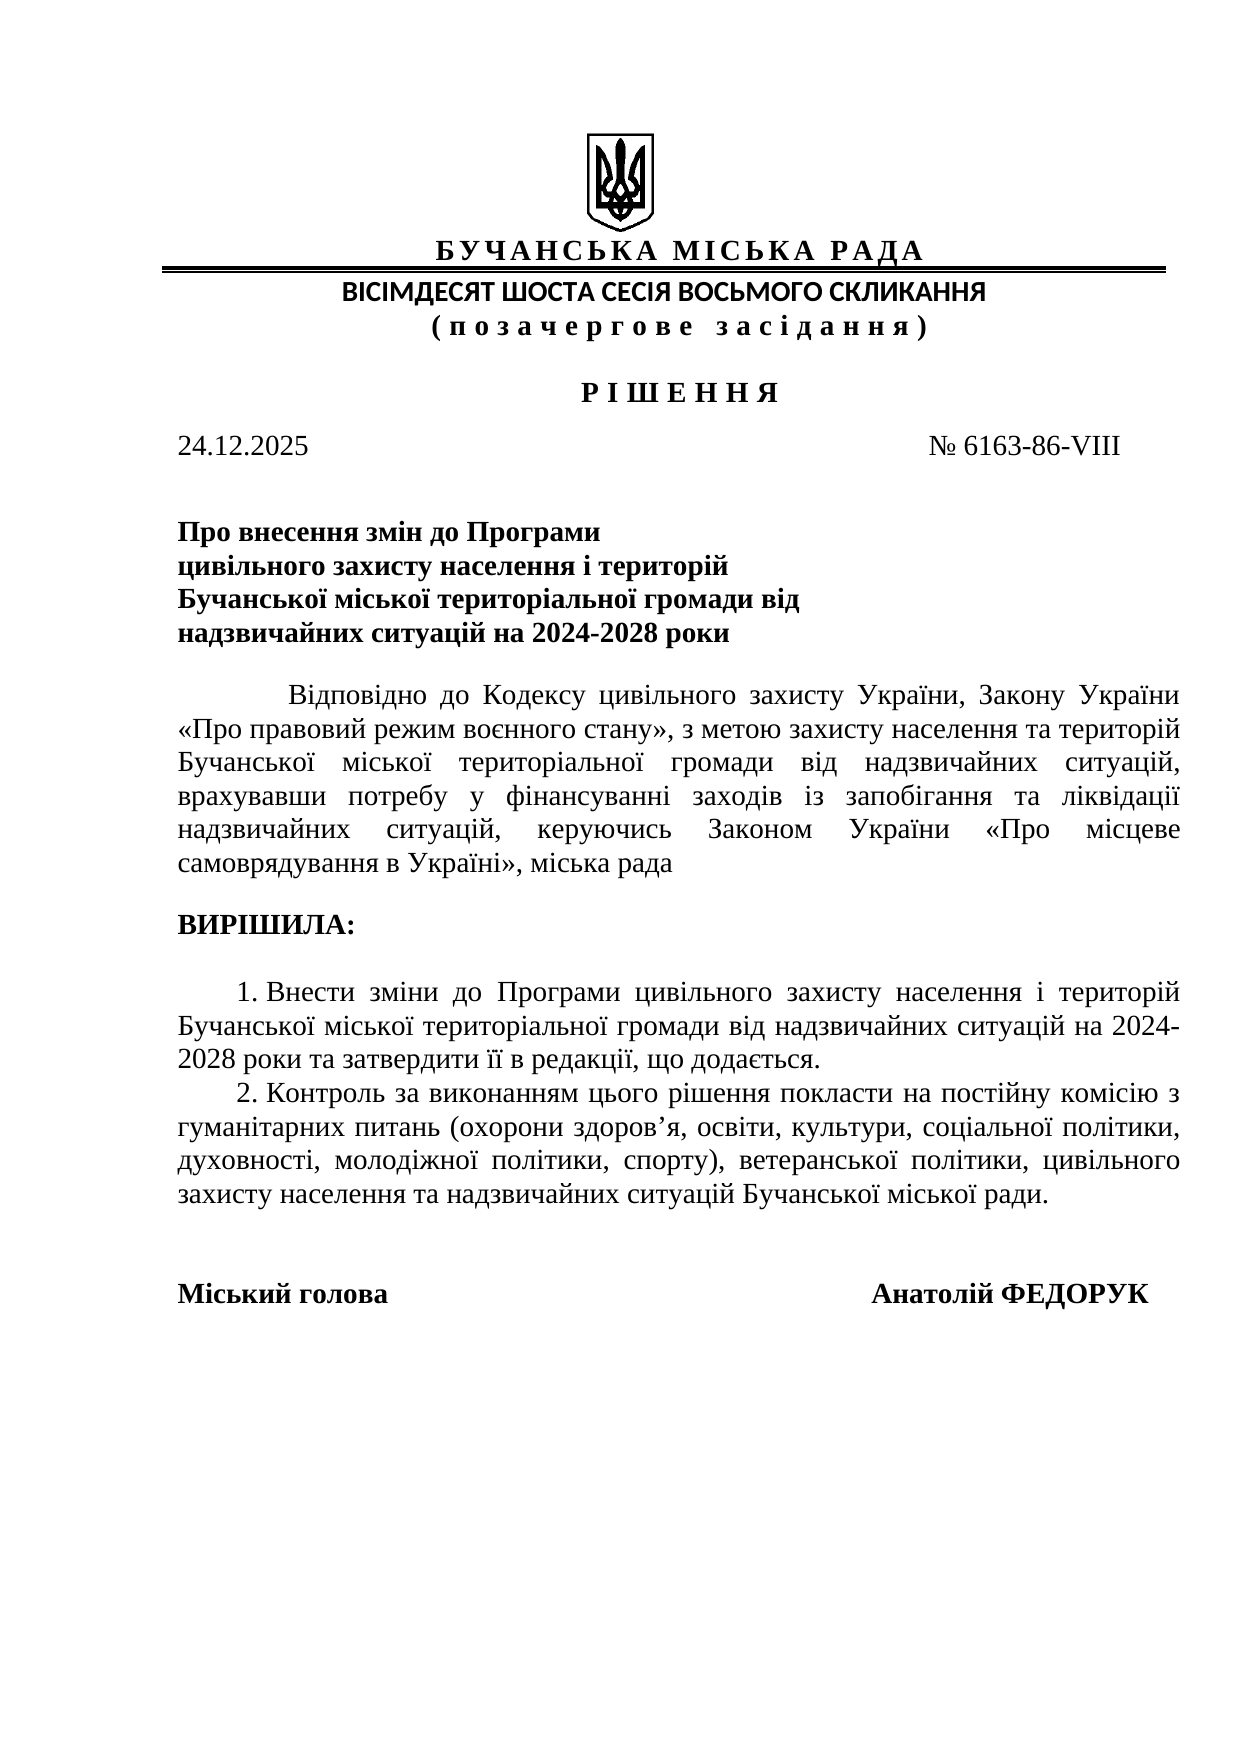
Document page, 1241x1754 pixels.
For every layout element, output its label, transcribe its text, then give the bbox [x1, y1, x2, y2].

table_header ВІСІМДЕСЯТ ШОСТА СЕСІЯ ВОСЬМОГО СКЛИКАННЯ [162, 273, 1166, 308]
text БУЧАНСЬКА МІСЬКА РАДА [177, 233, 1181, 266]
list Внести зміни до Програми цивільного захисту населення і територій Бучанської міської територіальної громади від надзвичайних ситуацій на 2024-2028 роки та затвердити її в редакції, що додається. [177, 974, 1181, 1075]
text Міський голова Анатолій ФЕДОРУК [177, 1276, 1181, 1310]
text Про внесення змін до Програми [177, 514, 881, 548]
text РІШЕННЯ [177, 375, 1181, 409]
subtitle 24.12.2025 № 6163-86-VIII [177, 428, 1181, 462]
text ВИРІШИЛА: [177, 907, 1181, 941]
picture [585, 132, 656, 233]
list Контроль за виконанням цього рішення покласти на постійну комісію з гуманітарних питань (охорони здоров’я, освіти, культури, соціальної політики, духовності, молодіжної політики, спорту), ветеранської політики, цивільного захисту населення та надзвичайних ситуацій Бучанської міської ради. [177, 1075, 1181, 1209]
text (позачергове засідання) [177, 308, 1181, 342]
text цивільного захисту населення і територій Бучанської міської територіальної громади від надзвичайних ситуацій на 2024-2028 роки [177, 548, 881, 649]
text Відповідно до Кодексу цивільного захисту України, Закону України «Про правовий режим воєнного стану», з метою захисту населення та територій Бучанської міської територіальної громади від надзвичайних ситуацій, врахувавши потребу у фінансуванні заходів із запобігання та ліквідації надзвичайних ситуацій, керуючись Законом України «Про місцеве самоврядування в Україні», міська рада [177, 677, 1181, 879]
